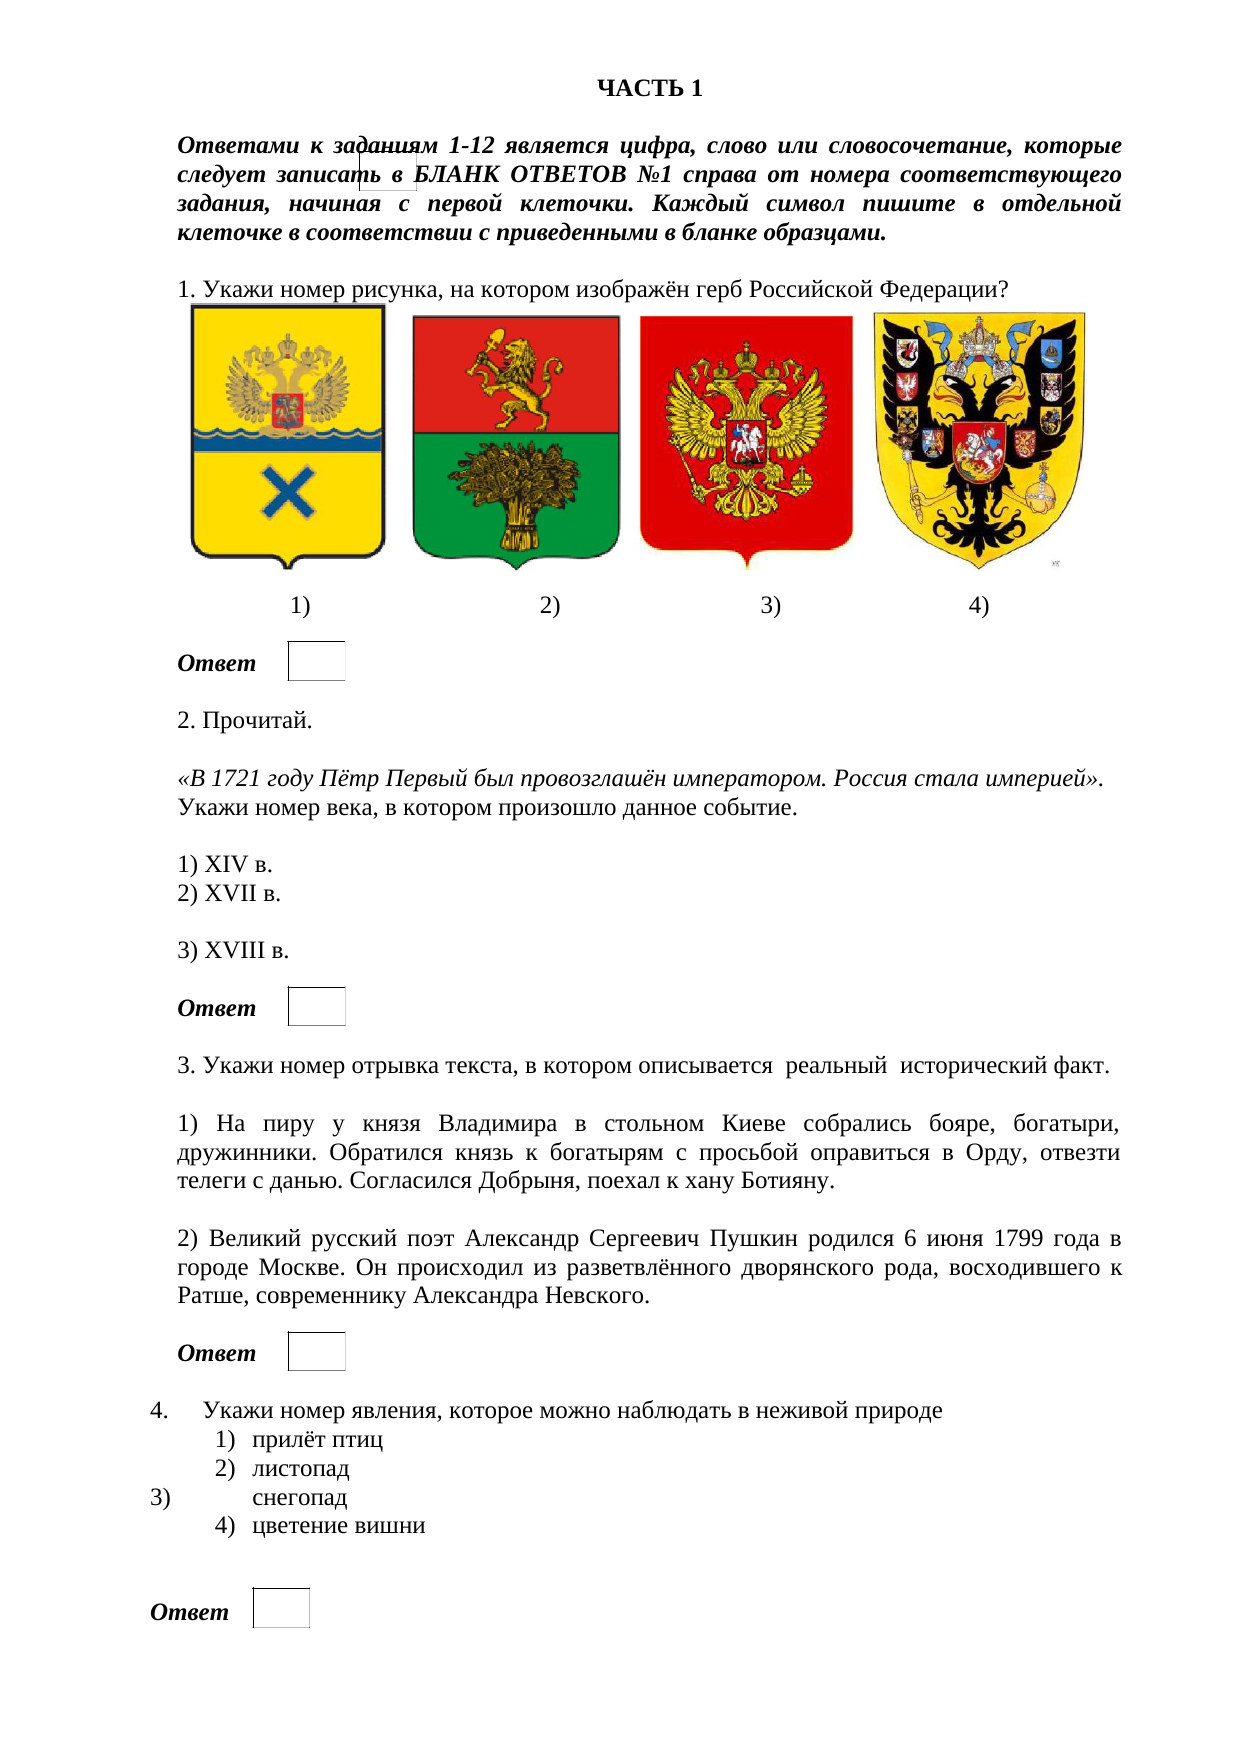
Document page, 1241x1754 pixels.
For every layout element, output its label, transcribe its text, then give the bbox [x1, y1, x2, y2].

list ХIV в. [177, 849, 1140, 878]
text Ответ [177, 648, 1140, 677]
list Великий русский поэт Александр Сергеевич Пушкин родился 6 июня 1799 года в городе Москве. Он происходил из разветвлённого дворянского рода, восходившего к Ратше, современнику Александра Невского. [177, 1223, 1123, 1309]
list Прочитай. [177, 706, 1140, 734]
text Ответ [177, 993, 1140, 1022]
picture [287, 677, 346, 681]
list ХVIII в. [177, 936, 1140, 964]
text «В 1721 году Пётр Первый был провозглашён императором. Россия стала империей». [177, 763, 1140, 792]
picture [287, 1331, 346, 1338]
text Ответ [177, 1338, 1140, 1367]
list ХVII в. [177, 878, 1140, 907]
picture [287, 986, 346, 993]
list снегопад [150, 1482, 1140, 1511]
text Ответ [150, 1597, 1140, 1626]
text Ответами к заданиям 1-12 является цифра, слово или словосочетание, которые следует записать в БЛАНК ОТВЕТОВ №1 справа от номера соответствующего задания, начиная с первой клеточки. Каждый символ пишите в отдельной клеточке в соответствии с приведенными в бланке образцами. [177, 131, 1123, 246]
picture [287, 641, 346, 648]
picture [287, 1367, 346, 1371]
picture [252, 1587, 310, 1597]
list цветение вишни [214, 1511, 1140, 1539]
picture [287, 1022, 346, 1026]
list Укажи номер явления, которое можно наблюдать в неживой природе [150, 1396, 1140, 1424]
picture [189, 303, 1087, 571]
text 1) 2) 3) 4) [289, 591, 1140, 619]
list Укажи номер рисунка, на котором изображён герб Российской Федерации? [177, 274, 1140, 303]
text Укажи номер века, в котором произошло данное событие. [177, 792, 1140, 821]
list Укажи номер отрывка текста, в котором описывается реальный исторический факт. [177, 1051, 1140, 1079]
list прилёт птиц [214, 1424, 1140, 1453]
text ЧАСТЬ 1 [150, 73, 1150, 102]
list листопад [214, 1453, 1140, 1482]
list На пиру у князя Владимира в стольном Киеве собрались бояре, богатыри, дружинники. Обратился князь к богатырям с просьбой оправиться в Орду, отвезти телеги с данью. Согласился Добрыня, поехал к хану Ботияну. [177, 1108, 1121, 1194]
